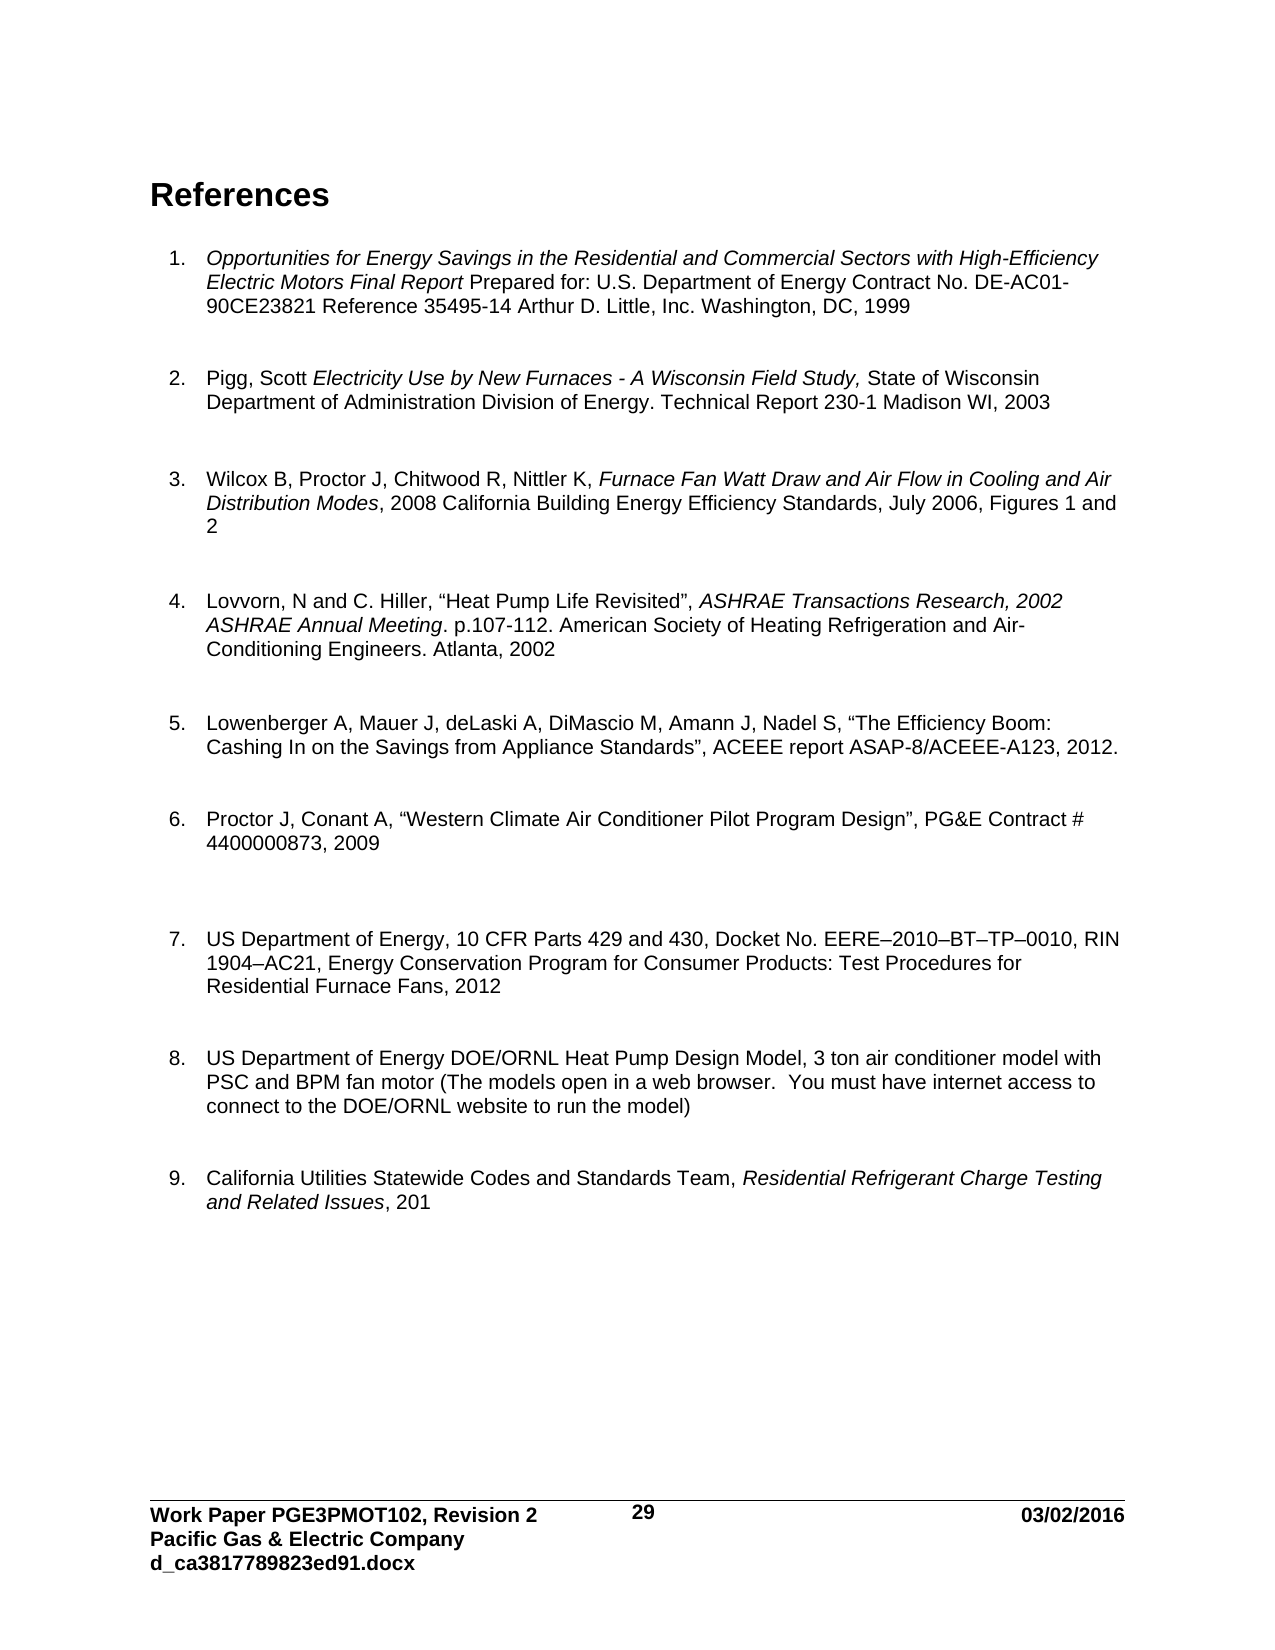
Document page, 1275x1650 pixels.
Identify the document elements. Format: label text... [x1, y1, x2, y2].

list Opportunities for Energy Savings in the Residential and Commercial Sectors with High-Efficiency Electric Motors Final Report Prepared for: U.S. Department of Energy Contract No. DE-AC01- 90CE23821 Reference 35495-14 Arthur D. Little, Inc. Washington, DC, 1999 [169, 246, 1125, 318]
list Lowenberger A, Mauer J, deLaski A, DiMascio M, Amann J, Nadel S, “The Efficiency Boom: Cashing In on the Savings from Appliance Standards”, ACEEE report ASAP-8/ACEEE-A123, 2012. [169, 711, 1125, 759]
list California Utilities Statewide Codes and Standards Team, Residential Refrigerant Charge Testing and Related Issues, 201 [169, 1166, 1125, 1214]
list Proctor J, Conant A, “Western Climate Air Conditioner Pilot Program Design”, PG&E Contract # 4400000873, 2009 [169, 807, 1125, 854]
subtitle References [150, 175, 1125, 213]
list Wilcox B, Proctor J, Chitwood R, Nittler K, Furnace Fan Watt Draw and Air Flow in Cooling and Air Distribution Modes, 2008 California Building Energy Efficiency Standards, July 2006, Figures 1 and 2 [169, 466, 1125, 565]
list US Department of Energy, 10 CFR Parts 429 and 430, Docket No. EERE–2010–BT–TP–0010, RIN 1904–AC21, Energy Conservation Program for Consumer Products: Test Procedures for Residential Furnace Fans, 2012 [169, 926, 1125, 998]
list Pigg, Scott Electricity Use by New Furnaces - A Wisconsin Field Study, State of Wisconsin Department of Administration Division of Energy. Technical Report 230-1 Madison WI, 2003 [169, 366, 1125, 440]
list US Department of Energy DOE/ORNL Heat Pump Design Model, 3 ton air conditioner model with PSC and BPM fan motor (The models open in a web browser. You must have internet access to connect to the DOE/ORNL website to run the model) [169, 1046, 1125, 1118]
list Lovvorn, N and C. Hiller, “Heat Pump Life Revisited”, ASHRAE Transactions Research, 2002 ASHRAE Annual Meeting. p.107-112. American Society of Heating Refrigeration and Air-Conditioning Engineers. Atlanta, 2002 [169, 589, 1125, 687]
